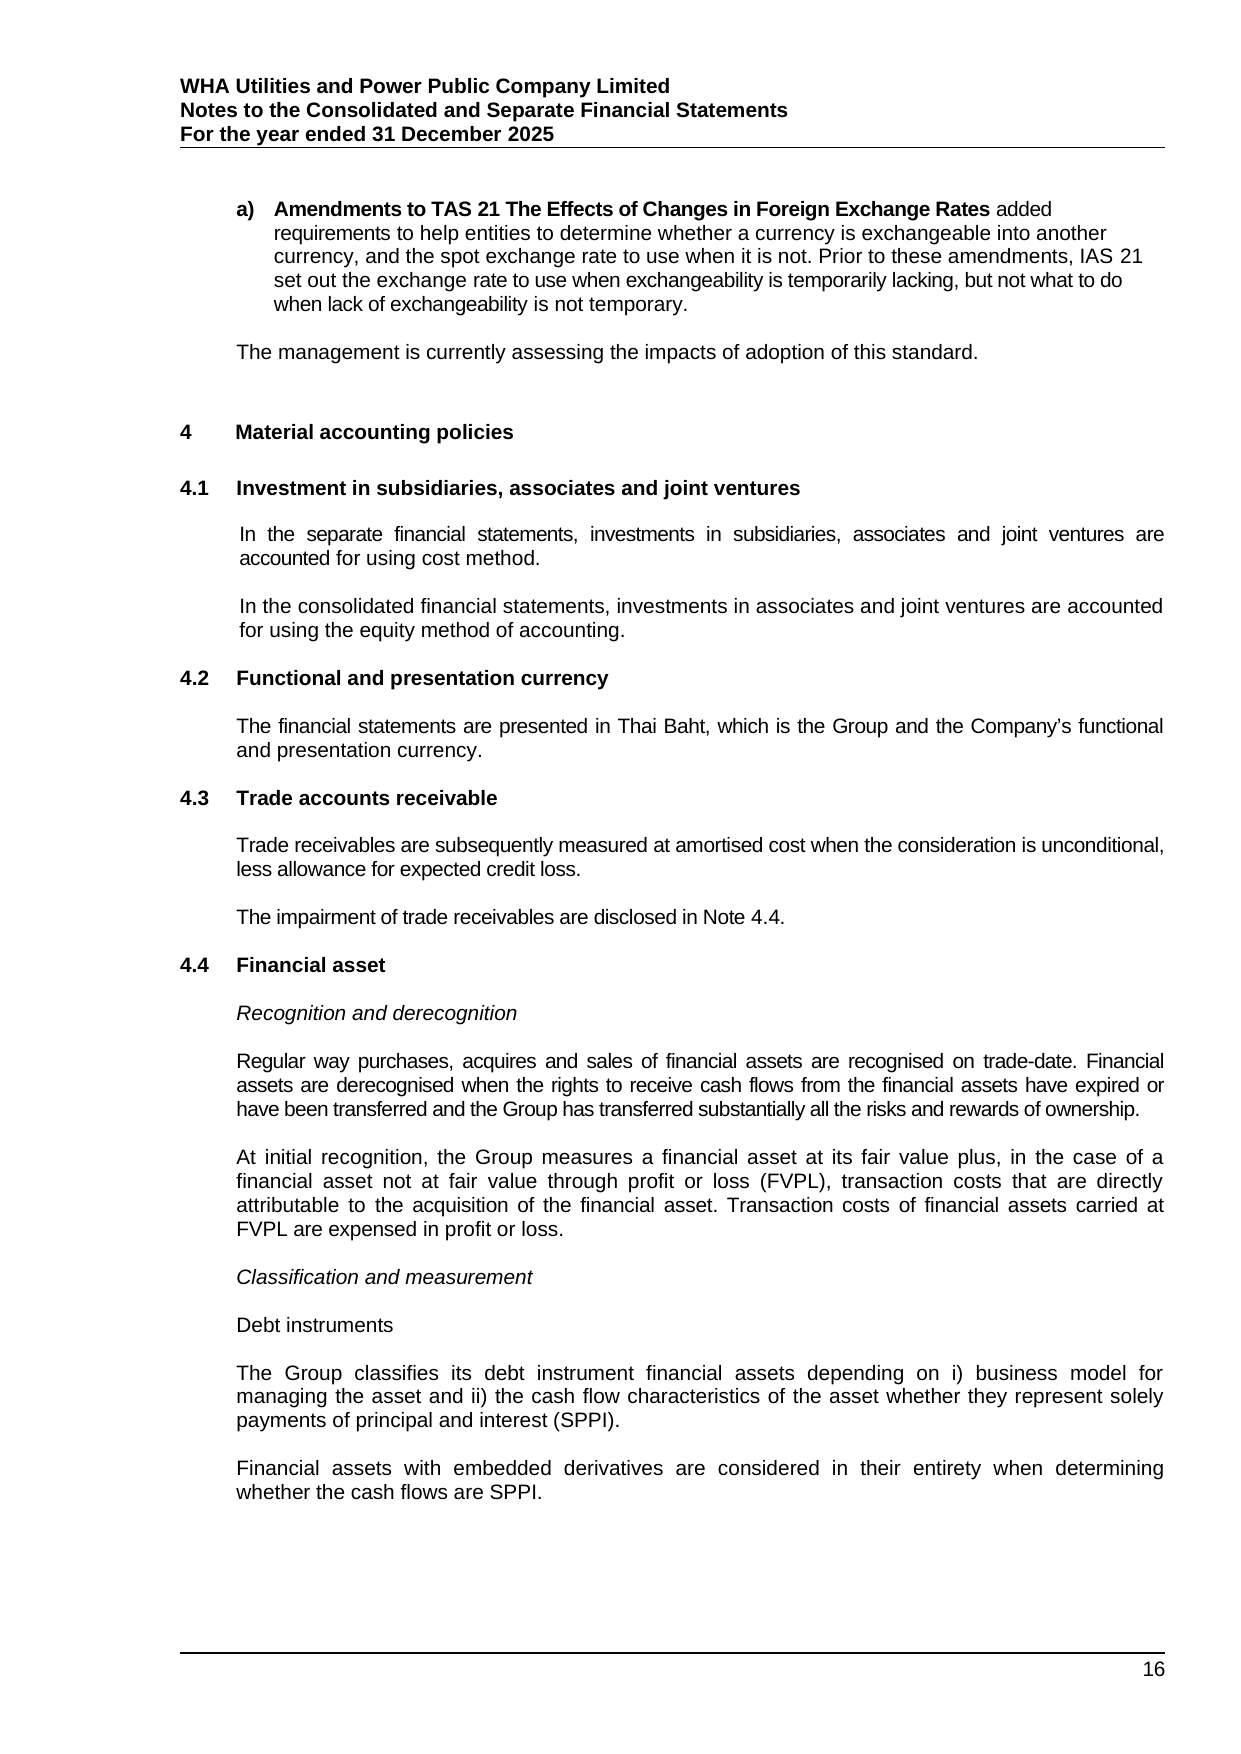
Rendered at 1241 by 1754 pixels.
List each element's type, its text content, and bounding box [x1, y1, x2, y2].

list Amendments to TAS 21 The Effects of Changes in Foreign Exchange Rates added requirements to help entities to determine whether a currency is exchangeable into another currency, and the spot exchange rate to use when it is not. Prior to these amendments, IAS 21 set out the exchange rate to use when exchangeability is temporarily lacking, but not what to do when lack of exchangeability is not temporary. [236, 196, 1165, 316]
text 4.2 Functional and presentation currency [180, 666, 1165, 689]
list 4.4 Financial asset [180, 953, 1165, 977]
text Debt instruments [236, 1312, 1165, 1336]
text The management is currently assessing the impacts of adoption of this standard. [236, 340, 1165, 364]
text In the consolidated financial statements, investments in associates and joint ventures are accounted for using the equity method of accounting. [239, 594, 1165, 642]
subtitle 4.1 Investment in subsidiaries, associates and joint ventures [180, 476, 1165, 500]
text The financial statements are presented in Thai Baht, which is the Group and the Company’s functional and presentation currency. [236, 713, 1165, 761]
text Financial assets with embedded derivatives are considered in their entirety when determining whether the cash flows are SPPI. [236, 1456, 1165, 1504]
text Classification and measurement [236, 1264, 1165, 1288]
text Regular way purchases, acquires and sales of financial assets are recognised on trade-date. Financial assets are derecognised when the rights to receive cash flows from the financial assets have expired or have been transferred and the Group has transferred substantially all the risks and rewards of ownership. [236, 1049, 1165, 1121]
text The Group classifies its debt instrument financial assets depending on i) business model for managing the asset and ii) the cash flow characteristics of the asset whether they represent solely payments of principal and interest (SPPI). [236, 1360, 1165, 1432]
text In the separate financial statements, investments in subsidiaries, associates and joint ventures are accounted for using cost method. [239, 522, 1165, 570]
table_header 4 Material accounting policies [180, 412, 1165, 452]
text Trade receivables are subsequently measured at amortised cost when the consideration is unconditional, less allowance for expected credit loss. [236, 833, 1165, 881]
text Recognition and derecognition [236, 1001, 1165, 1025]
text At initial recognition, the Group measures a financial asset at its fair value plus, in the case of a financial asset not at fair value through profit or loss (FVPL), transaction costs that are directly attributable to the acquisition of the financial asset. Transaction costs of financial assets carried at FVPL are expensed in profit or loss. [236, 1145, 1165, 1241]
text The impairment of trade receivables are disclosed in Note 4.4. [236, 905, 1165, 929]
text 4.3 Trade accounts receivable [180, 785, 1165, 809]
